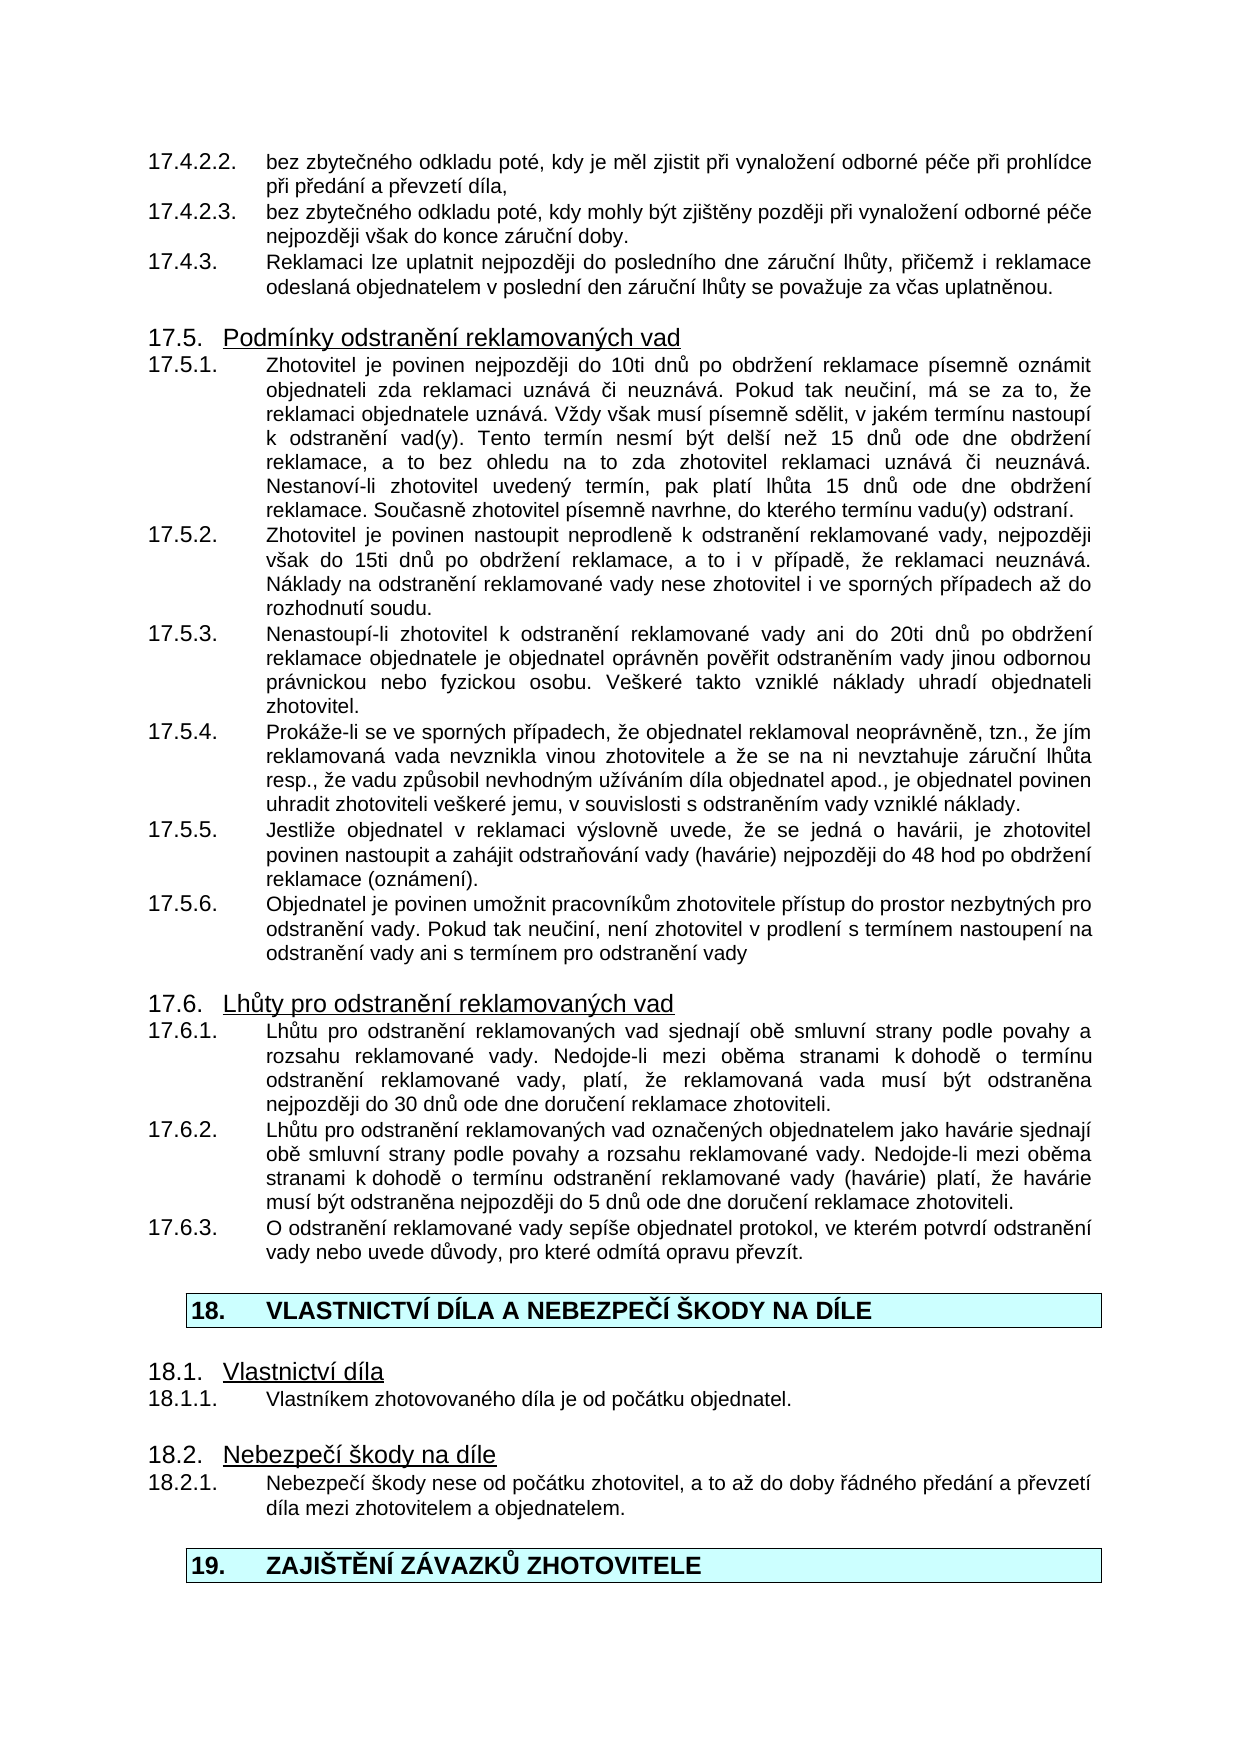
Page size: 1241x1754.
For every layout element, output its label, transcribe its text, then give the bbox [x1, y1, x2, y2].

list Zhotovitel je povinen nastoupit neprodleně k odstranění reklamované vady, nejpozději však do 15ti dnů po obdržení reklamace, a to i v případě, že reklamaci neuznává. Náklady na odstranění reklamované vady nese zhotovitel i ve sporných případech až do rozhodnutí soudu. [148, 521, 1093, 619]
list Lhůty pro odstranění reklamovaných vad [148, 988, 1093, 1017]
text Vlastnictví díla a nebezpečí škody na díle [187, 1294, 1101, 1327]
text Zajištění závazků Zhotovitele [187, 1549, 1101, 1582]
list Prokáže-li se ve sporných případech, že objednatel reklamoval neoprávněně, tzn., že jím reklamovaná vada nevznikla vinou zhotovitele a že se na ni nevztahuje záruční lhůta resp., že vadu způsobil nevhodným užíváním díla objednatel apod., je objednatel povinen uhradit zhotoviteli veškeré jemu, v souvislosti s odstraněním vady vzniklé náklady. [148, 718, 1093, 816]
list Vlastníkem zhotovovaného díla je od počátku objednatel. [148, 1385, 1093, 1412]
list bez zbytečného odkladu poté, kdy mohly být zjištěny později při vynaložení odborné péče nejpozději však do konce záruční doby. [148, 198, 1093, 248]
list Jestliže objednatel v reklamaci výslovně uvede, že se jedná o havárii, je zhotovitel povinen nastoupit a zahájit odstraňování vady (havárie) nejpozději do 48 hod po obdržení reklamace (oznámení). [148, 816, 1093, 890]
list Nebezpečí škody na díle [148, 1440, 1093, 1469]
list Reklamaci lze uplatnit nejpozději do posledního dne záruční lhůty, přičemž i reklamace odeslaná objednatelem v poslední den záruční lhůty se považuje za včas uplatněnou. [148, 248, 1093, 298]
list Objednatel je povinen umožnit pracovníkům zhotovitele přístup do prostor nezbytných pro odstranění vady. Pokud tak neučiní, není zhotovitel v prodlení s termínem nastoupení na odstranění vady ani s termínem pro odstranění vady [148, 890, 1093, 964]
list Vlastnictví díla [148, 1357, 1093, 1385]
list Nebezpečí škody nese od počátku zhotovitel, a to až do doby řádného předání a převzetí díla mezi zhotovitelem a objednatelem. [148, 1469, 1093, 1519]
list Zhotovitel je povinen nejpozději do 10ti dnů po obdržení reklamace písemně oznámit objednateli zda reklamaci uznává či neuznává. Pokud tak neučiní, má se za to, že reklamaci objednatele uznává. Vždy však musí písemně sdělit, v jakém termínu nastoupí k odstranění vad(y). Tento termín nesmí být delší než 15 dnů ode dne obdržení reklamace, a to bez ohledu na to zda zhotovitel reklamaci uznává či neuznává. Nestanoví-li zhotovitel uvedený termín, pak platí lhůta 15 dnů ode dne obdržení reklamace. Současně zhotovitel písemně navrhne, do kterého termínu vadu(y) odstraní. [148, 351, 1093, 521]
list Podmínky odstranění reklamovaných vad [148, 322, 1093, 351]
list Lhůtu pro odstranění reklamovaných vad sjednají obě smluvní strany podle povahy a rozsahu reklamované vady. Nedojde-li mezi oběma stranami k dohodě o termínu odstranění reklamované vady, platí, že reklamovaná vada musí být odstraněna nejpozději do 30 dnů ode dne doručení reklamace zhotoviteli. [148, 1017, 1093, 1116]
list O odstranění reklamované vady sepíše objednatel protokol, ve kterém potvrdí odstranění vady nebo uvede důvody, pro které odmítá opravu převzít. [148, 1214, 1093, 1264]
list bez zbytečného odkladu poté, kdy je měl zjistit při vynaložení odborné péče při prohlídce při předání a převzetí díla, [148, 148, 1093, 198]
list Nenastoupí-li zhotovitel k odstranění reklamované vady ani do 20ti dnů po obdržení reklamace objednatele je objednatel oprávněn pověřit odstraněním vady jinou odbornou právnickou nebo fyzickou osobu. Veškeré takto vzniklé náklady uhradí objednateli zhotovitel. [148, 619, 1093, 718]
list Lhůtu pro odstranění reklamovaných vad označených objednatelem jako havárie sjednají obě smluvní strany podle povahy a rozsahu reklamované vady. Nedojde-li mezi oběma stranami k dohodě o termínu odstranění reklamované vady (havárie) platí, že havárie musí být odstraněna nejpozději do 5 dnů ode dne doručení reklamace zhotoviteli. [148, 1116, 1093, 1214]
